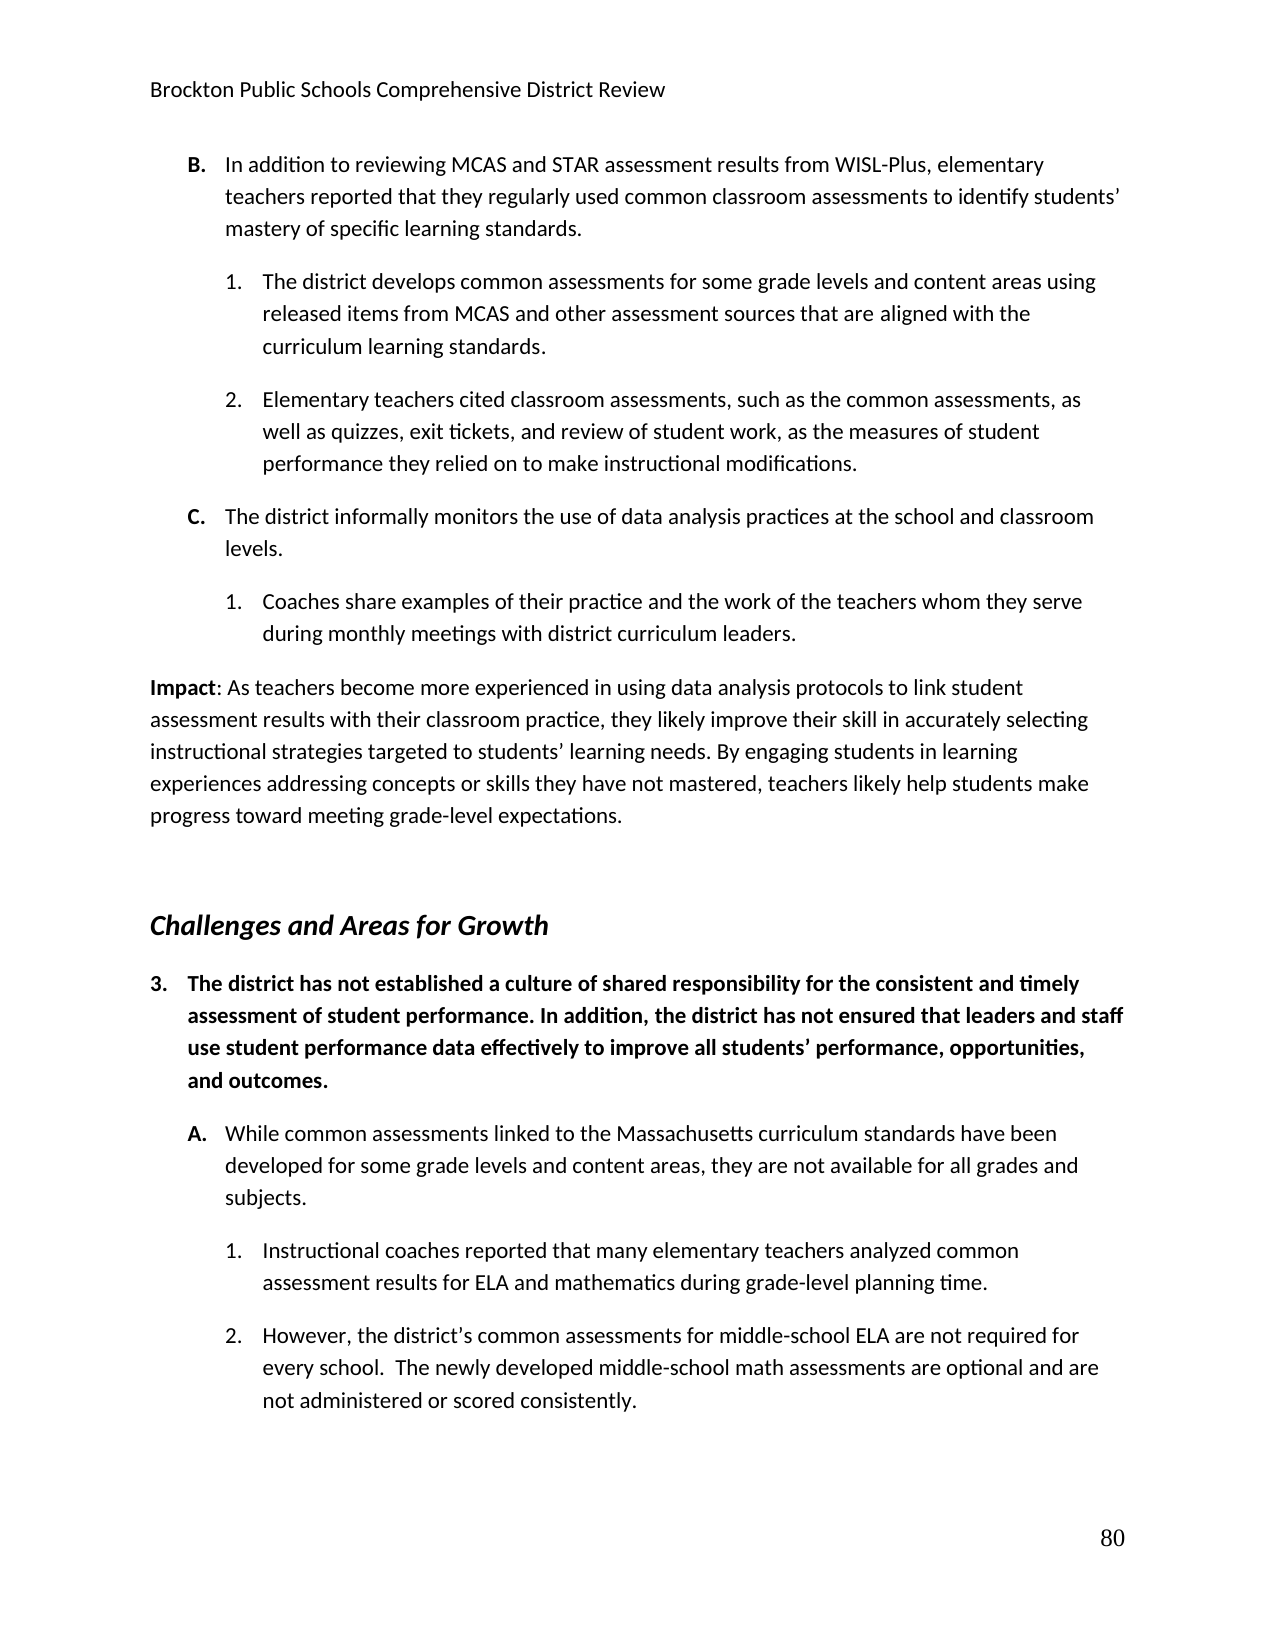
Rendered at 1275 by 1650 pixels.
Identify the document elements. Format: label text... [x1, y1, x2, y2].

list While common assessments linked to the Massachusetts curriculum standards have been developed for some grade levels and content areas, they are not available for all grades and subjects. [187, 1119, 1125, 1211]
list Coaches share examples of their practice and the work of the teachers whom they serve during monthly meetings with district curriculum leaders. [225, 587, 1125, 648]
text 2. Elementary teachers cited classroom assessments, such as the common assessments, as well as quizzes, exit tickets, and review of student work, as the measures of student performance they relied on to make instructional modifications. [150, 385, 1125, 477]
text 1. Instructional coaches reported that many elementary teachers analyzed common assessment results for ELA and mathematics during grade-level planning time. [225, 1236, 1125, 1296]
text 1. The district develops common assessments for some grade levels and content areas using released items from MCAS and other assessment sources that are aligned with the curriculum learning standards. [150, 267, 1125, 360]
text Challenges and Areas for Growth [150, 907, 1125, 943]
text Impact: As teachers become more experienced in using data analysis protocols to link student assessment results with their classroom practice, they likely improve their skill in accurately selecting instructional strategies targeted to students’ learning needs. By engaging students in learning experiences addressing concepts or skills they have not mastered, teachers likely help students make progress toward meeting grade-level expectations. [150, 673, 1125, 829]
text C. The district informally monitors the use of data analysis practices at the school and classroom levels. [150, 502, 1125, 562]
text B. In addition to reviewing MCAS and STAR assessment results from WISL-Plus, elementary teachers reported that they regularly used common classroom assessments to identify students’ mastery of specific learning standards. [150, 150, 1125, 242]
text 3. The district has not established a culture of shared responsibility for the consistent and timely assessment of student performance. In addition, the district has not ensured that leaders and staff use student performance data effectively to improve all students’ performance, opportunities, and outcomes. [150, 969, 1125, 1094]
text 2. However, the district’s common assessments for middle-school ELA are not required for every school. The newly developed middle-school math assessments are optional and are not administered or scored consistently. [225, 1321, 1125, 1414]
